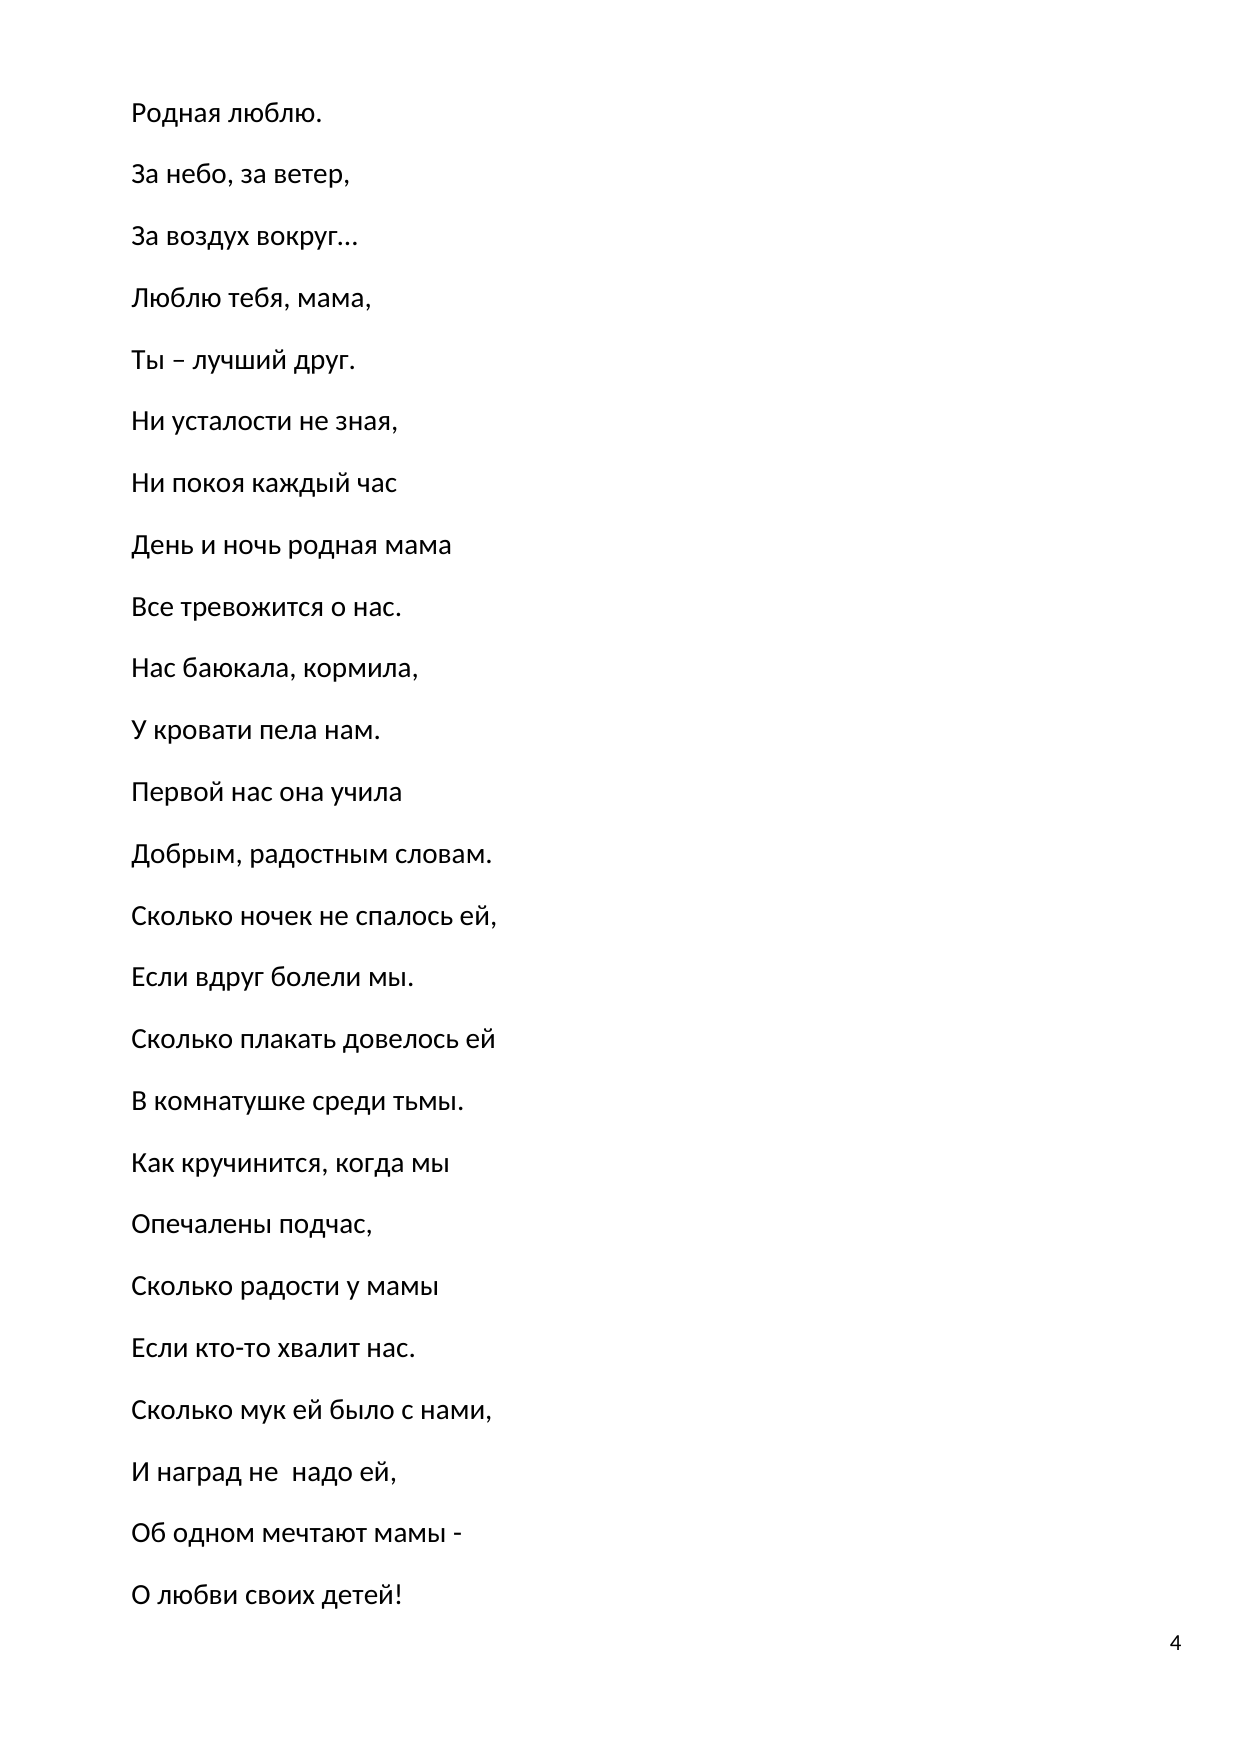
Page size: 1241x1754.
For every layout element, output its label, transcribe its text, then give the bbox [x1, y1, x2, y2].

text Если кто-то хвалит нас. [94, 1329, 1181, 1365]
text Все тревожится о нас. [94, 588, 1181, 623]
text За небо, за ветер, [94, 155, 1181, 191]
text Люблю тебя, мама, [94, 279, 1181, 314]
text Опечалены подчас, [94, 1206, 1181, 1241]
text Как кручинится, когда мы [94, 1144, 1181, 1179]
text За воздух вокруг… [94, 217, 1181, 253]
text Ни усталости не зная, [94, 402, 1181, 438]
text Первой нас она учила [94, 773, 1181, 809]
text Добрым, радостным словам. [94, 835, 1181, 871]
text Ты – лучший друг. [94, 341, 1181, 376]
text Об одном мечтают мамы - [94, 1514, 1181, 1550]
text Родная люблю. [94, 94, 1181, 129]
text И наград не надо ей, [94, 1453, 1181, 1488]
text Сколько радости у мамы [94, 1267, 1181, 1303]
text О любви своих детей! [94, 1576, 1181, 1612]
text У кровати пела нам. [94, 711, 1181, 747]
text Нас баюкала, кормила, [94, 649, 1181, 685]
text Если вдруг болели мы. [94, 958, 1181, 994]
text В комнатушке среди тьмы. [94, 1082, 1181, 1118]
text Сколько ночек не спалось ей, [94, 897, 1181, 932]
text Ни покоя каждый час [94, 464, 1181, 500]
text Сколько мук ей было с нами, [94, 1391, 1181, 1426]
text Сколько плакать довелось ей [94, 1020, 1181, 1056]
text День и ночь родная мама [94, 526, 1181, 562]
